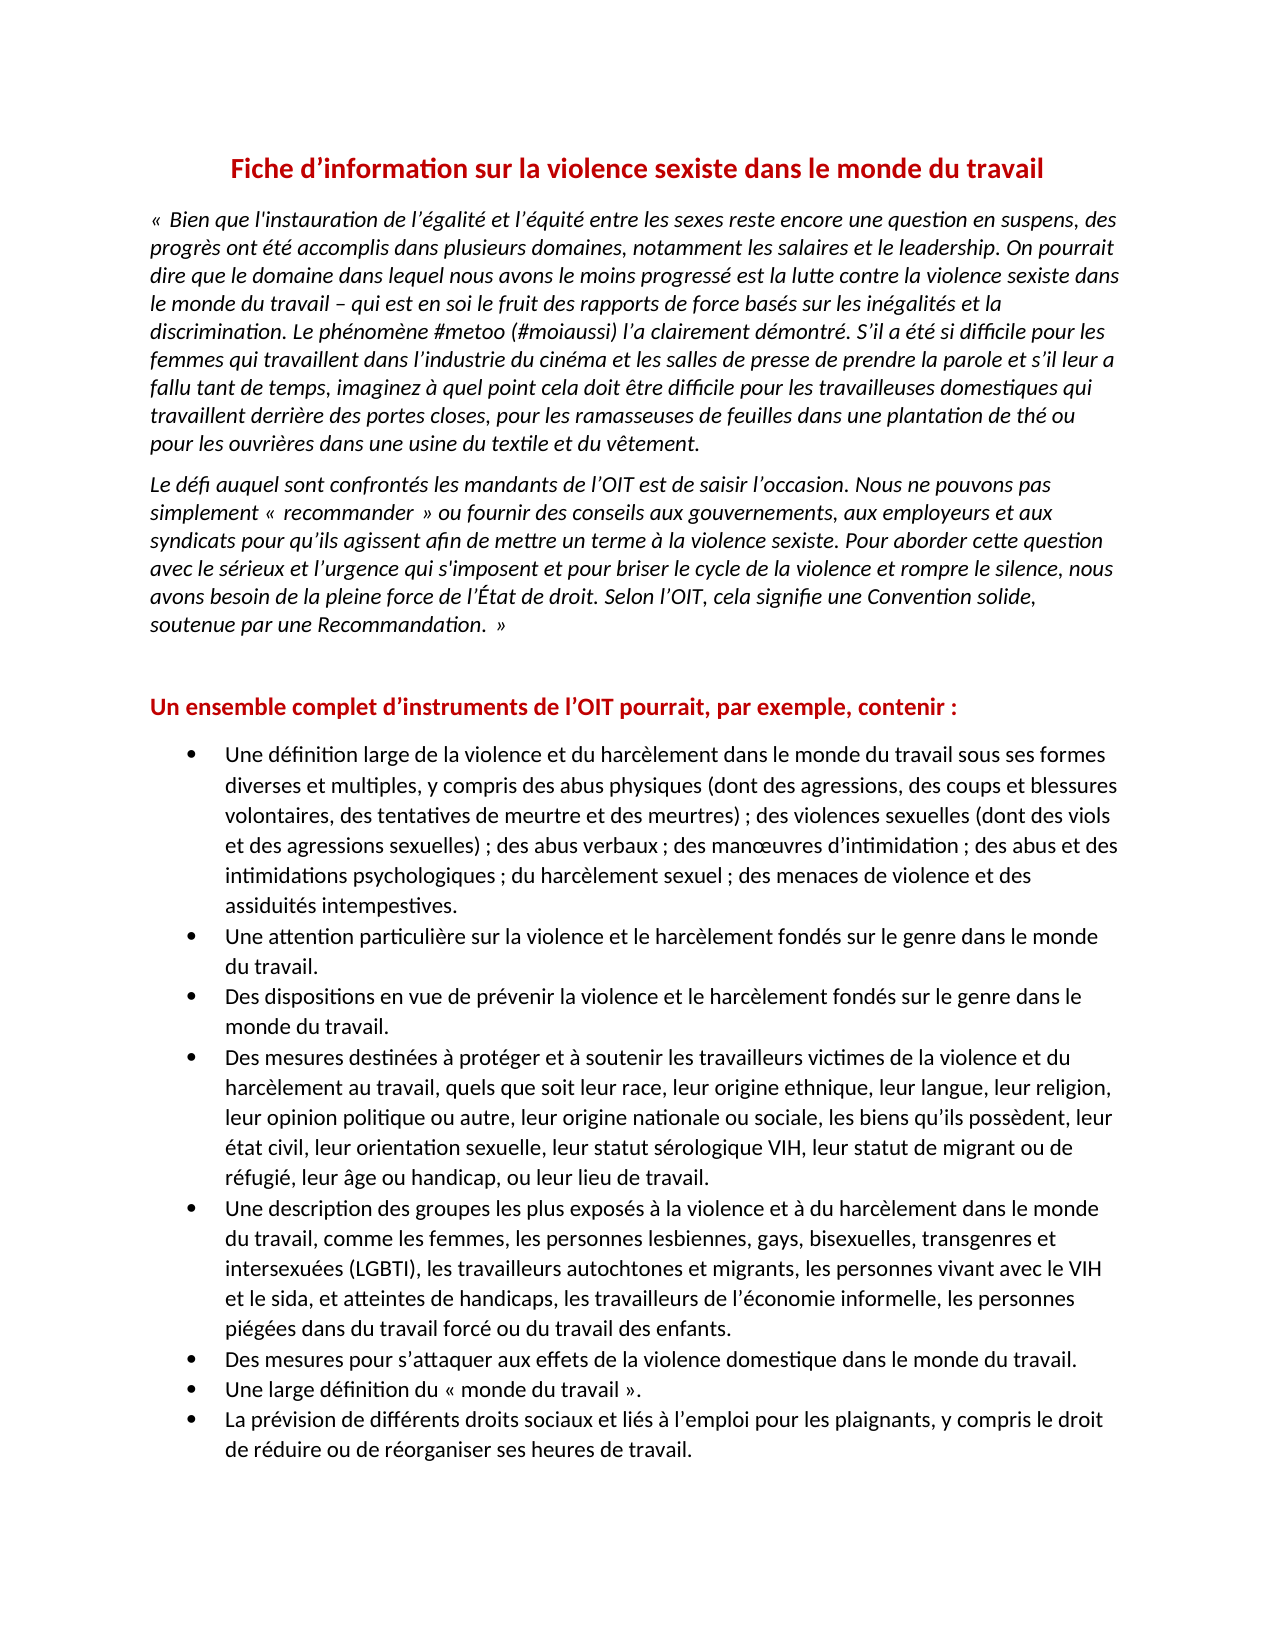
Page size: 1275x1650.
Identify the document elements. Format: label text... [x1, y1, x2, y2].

list Des dispositions en vue de prévenir la violence et le harcèlement fondés sur le genre dans le monde du travail. [187, 982, 1125, 1040]
list Une attention particulière sur la violence et le harcèlement fondés sur le genre dans le monde du travail. [187, 922, 1125, 980]
text Fiche d’information sur la violence sexiste dans le monde du travail [150, 150, 1125, 186]
text « Bien que l'instauration de l’égalité et l’équité entre les sexes reste encore une question en suspens, des progrès ont été accomplis dans plusieurs domaines, notamment les salaires et le leadership. On pourrait dire que le domaine dans lequel nous avons le moins progressé est la lutte contre la violence sexiste dans le monde du travail – qui est en soi le fruit des rapports de force basés sur les inégalités et la discrimination. Le phénomène #metoo (#moiaussi) l’a clairement démontré. S’il a été si difficile pour les femmes qui travaillent dans l’industrie du cinéma et les salles de presse de prendre la parole et s’il leur a fallu tant de temps, imaginez à quel point cela doit être difficile pour les travailleuses domestiques qui travaillent derrière des portes closes, pour les ramasseuses de feuilles dans une plantation de thé ou pour les ouvrières dans une usine du textile et du vêtement. [150, 205, 1125, 457]
list Une description des groupes les plus exposés à la violence et à du harcèlement dans le monde du travail, comme les femmes, les personnes lesbiennes, gays, bisexuelles, transgenres et intersexuées (LGBTI), les travailleurs autochtones et migrants, les personnes vivant avec le VIH et le sida, et atteintes de handicaps, les travailleurs de l’économie informelle, les personnes piégées dans du travail forcé ou du travail des enfants. [187, 1194, 1125, 1342]
list Une large définition du « monde du travail ». [187, 1375, 1125, 1403]
text Un ensemble complet d’instruments de l’OIT pourrait, par exemple, contenir : [150, 691, 1125, 721]
list Des mesures pour s’attaquer aux effets de la violence domestique dans le monde du travail. [187, 1345, 1125, 1373]
text Le défi auquel sont confrontés les mandants de l’OIT est de saisir l’occasion. Nous ne pouvons pas simplement « recommander » ou fournir des conseils aux gouvernements, aux employeurs et aux syndicats pour qu’ils agissent afin de mettre un terme à la violence sexiste. Pour aborder cette question avec le sérieux et l’urgence qui s'imposent et pour briser le cycle de la violence et rompre le silence, nous avons besoin de la pleine force de l’État de droit. Selon l’OIT, cela signifie une Convention solide, soutenue par une Recommandation. » [150, 470, 1125, 638]
list Des mesures destinées à protéger et à soutenir les travailleurs victimes de la violence et du harcèlement au travail, quels que soit leur race, leur origine ethnique, leur langue, leur religion, leur opinion politique ou autre, leur origine nationale ou sociale, les biens qu’ils possèdent, leur état civil, leur orientation sexuelle, leur statut sérologique VIH, leur statut de migrant ou de réfugié, leur âge ou handicap, ou leur lieu de travail. [187, 1043, 1125, 1191]
list Une définition large de la violence et du harcèlement dans le monde du travail sous ses formes diverses et multiples, y compris des abus physiques (dont des agressions, des coups et blessures volontaires, des tentatives de meurtre et des meurtres) ; des violences sexuelles (dont des viols et des agressions sexuelles) ; des abus verbaux ; des manœuvres d’intimidation ; des abus et des intimidations psychologiques ; du harcèlement sexuel ; des menaces de violence et des assiduités intempestives. [187, 741, 1125, 919]
list La prévision de différents droits sociaux et liés à l’emploi pour les plaignants, y compris le droit de réduire ou de réorganiser ses heures de travail. [187, 1405, 1125, 1463]
